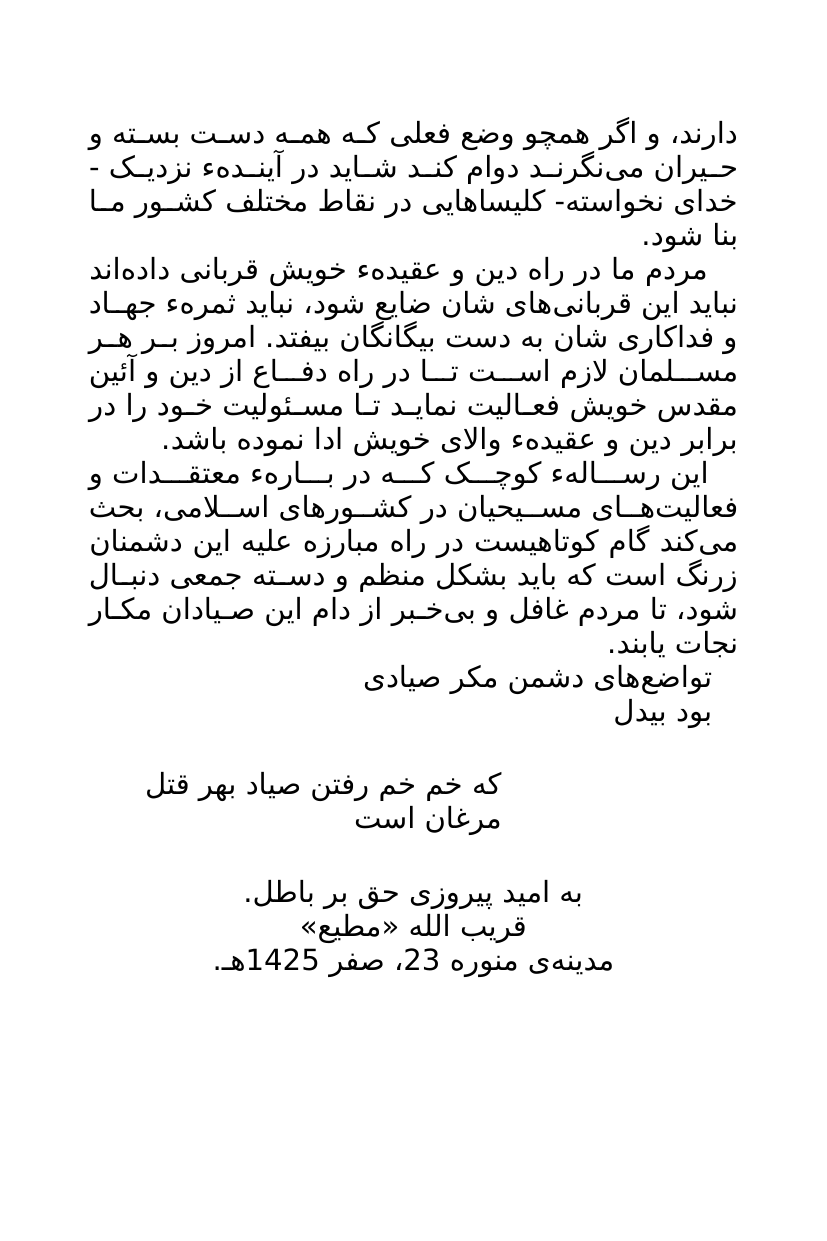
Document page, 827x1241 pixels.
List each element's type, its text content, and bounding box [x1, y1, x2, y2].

text مدینه‌ی منوره 23، صفر 1425هـ. [89, 943, 738, 977]
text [89, 117, 738, 253]
text قریب الله «مطیع» [89, 909, 738, 943]
table_cell که خم خم رفتن صیاد بهر قتل مرغان است [103, 768, 723, 875]
table_header تواضع‌های دشمن مکر صیادی بود بیدل [103, 660, 723, 768]
text این رسالهء کوچک که در بارهء معتقدات و فعالیت‌های مسیحیان در کشور‌های اسلامی، بحث می‌کند گام کوتاهیست در راه مبارزه علیه این دشمنان زرنگ است که باید بشکل منظم و دسته جمعی دنبال شود، تا مردم غافل و بی‌خبر از دام این صیادان مکار نجات یابند. [89, 456, 738, 660]
text به امید پیروزی حق بر باطل. [89, 875, 738, 909]
text مردم ما در راه دین و عقیدهء خویش قربانی داده‌اند نباید این قربانی‌های شان ضایع شود، نباید ثمرهء جهاد و فداکاری شان به دست بیگانگان بیفتد. امروز بر هر مسلمان لازم است تا در راه دفاع از دین و آئین مقدس خویش فعالیت نماید تا مسئولیت خود را در برابر دین و عقیدهء والای خویش ادا نموده باشد. [89, 253, 738, 456]
